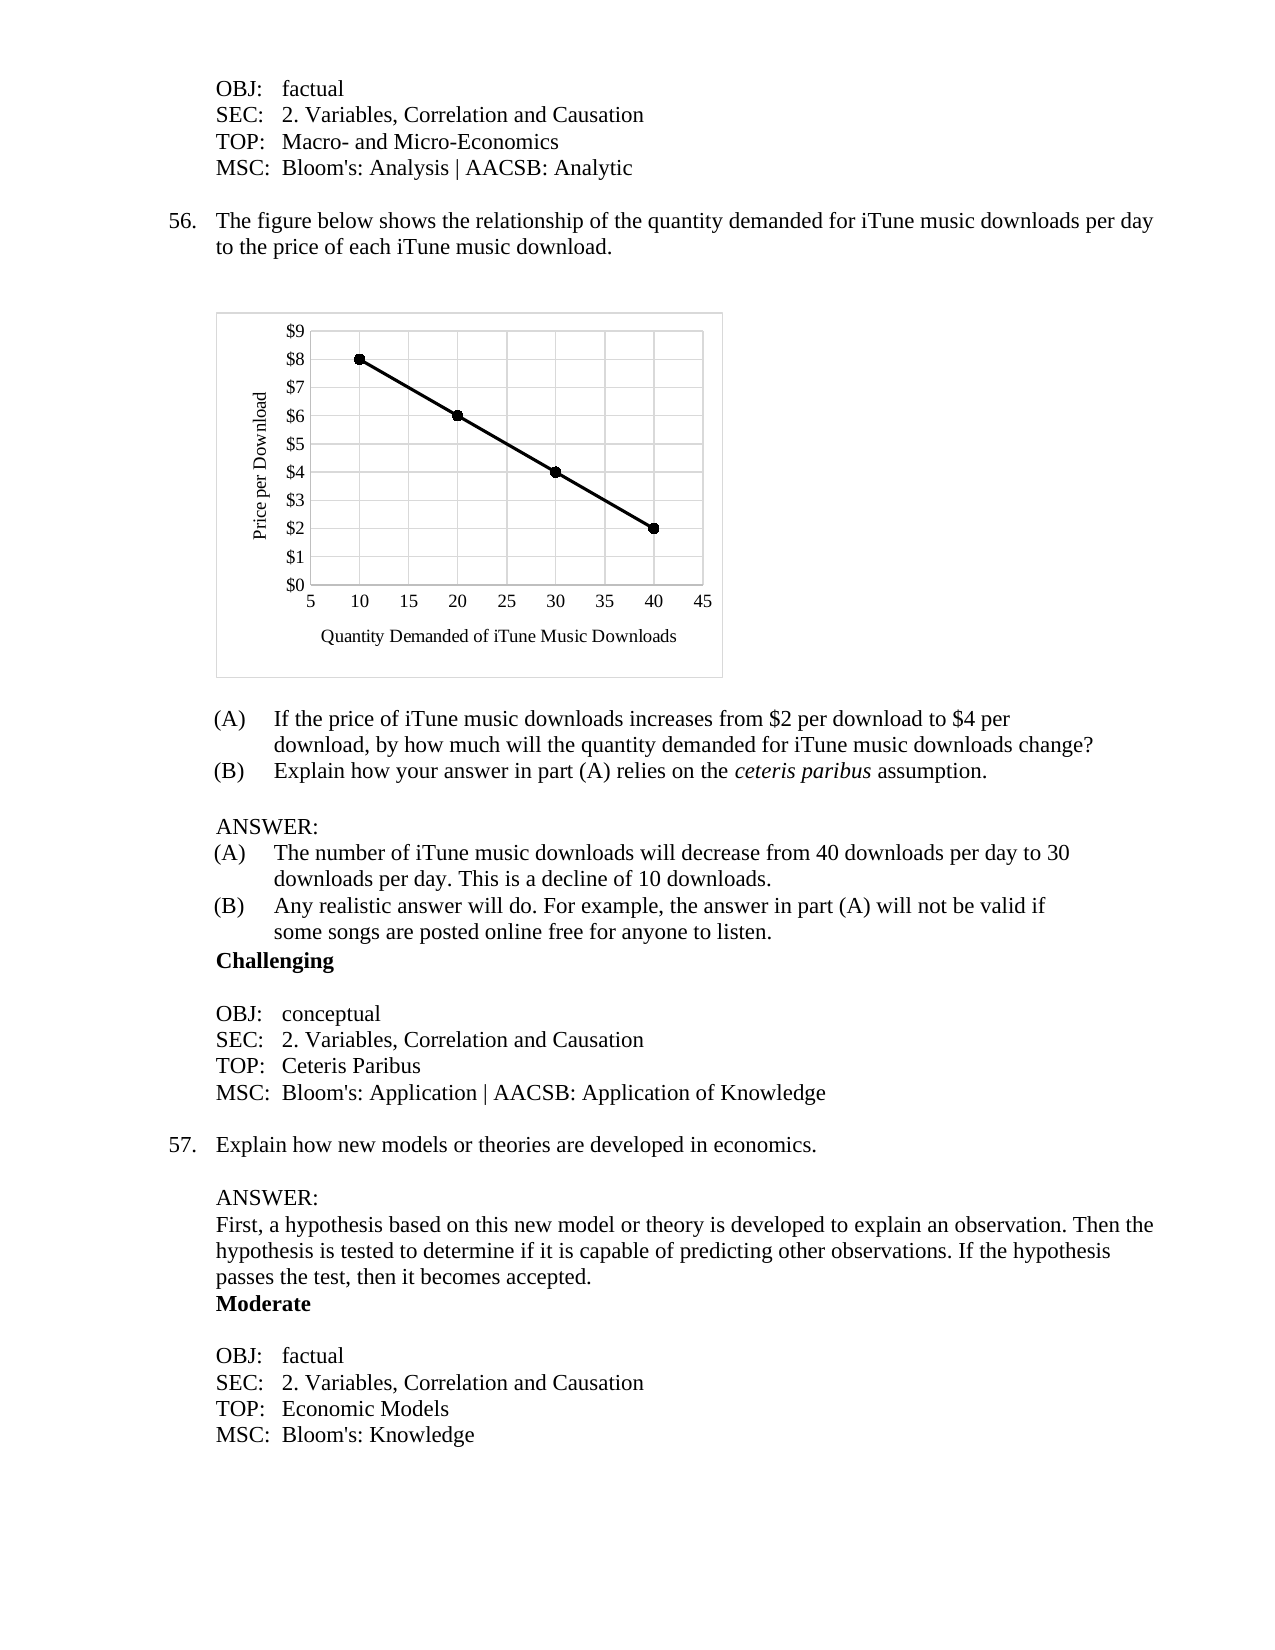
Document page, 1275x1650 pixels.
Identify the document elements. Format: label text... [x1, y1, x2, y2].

table_cell Explain how your answer in part (A) relies on the ceteris paribus assumption. [264, 758, 1104, 784]
table_cell (B) [204, 758, 264, 784]
table_header The number of iTune music downloads will decrease from 40 downloads per day to 30 downloads per day. This is a decline of 10 downloads. [264, 839, 1104, 892]
text Challenging [216, 947, 1162, 973]
text Moderate [216, 1290, 1162, 1316]
table_header If the price of iTune music downloads increases from $2 per download to $4 per download, by how much will the quantity demanded for iTune music downloads change? [264, 705, 1104, 757]
table_cell (B) [204, 892, 264, 944]
text TOP: Ceteris Paribus [216, 1052, 1162, 1079]
text OBJ: factual [216, 1342, 1162, 1369]
table_cell Any realistic answer will do. For example, the answer in part (A) will not be valid if some songs are posted online free for anyone to listen. [264, 892, 1104, 944]
text OBJ: factual [216, 75, 1162, 101]
table_header (A) [204, 705, 264, 757]
text OBJ: conceptual [216, 1000, 1162, 1026]
table_header (A) [204, 839, 264, 892]
text SEC: 2. Variables, Correlation and Causation [216, 1026, 1162, 1052]
text 56. The figure below shows the relationship of the quantity demanded for iTune music downloads per day to the price of each iTune music download. [150, 207, 1162, 259]
text MSC: Bloom's: Analysis | AACSB: Analytic [216, 154, 1162, 180]
text 57. Explain how new models or theories are developed in economics. [150, 1131, 1162, 1158]
text ANSWER: [216, 813, 1162, 839]
text MSC: Bloom's: Knowledge [216, 1422, 1162, 1448]
text ANSWER: [216, 1184, 1162, 1211]
text MSC: Bloom's: Application | AACSB: Application of Knowledge [216, 1079, 1162, 1105]
text First, a hypothesis based on this new model or theory is developed to explain an observation. Then the hypothesis is tested to determine if it is capable of predicting other observations. If the hypothesis passes the test, then it becomes accepted. [216, 1211, 1162, 1290]
text TOP: Macro- and Micro-Economics [216, 128, 1162, 154]
text SEC: 2. Variables, Correlation and Causation [216, 1369, 1162, 1395]
text SEC: 2. Variables, Correlation and Causation [216, 101, 1162, 128]
text TOP: Economic Models [216, 1395, 1162, 1422]
